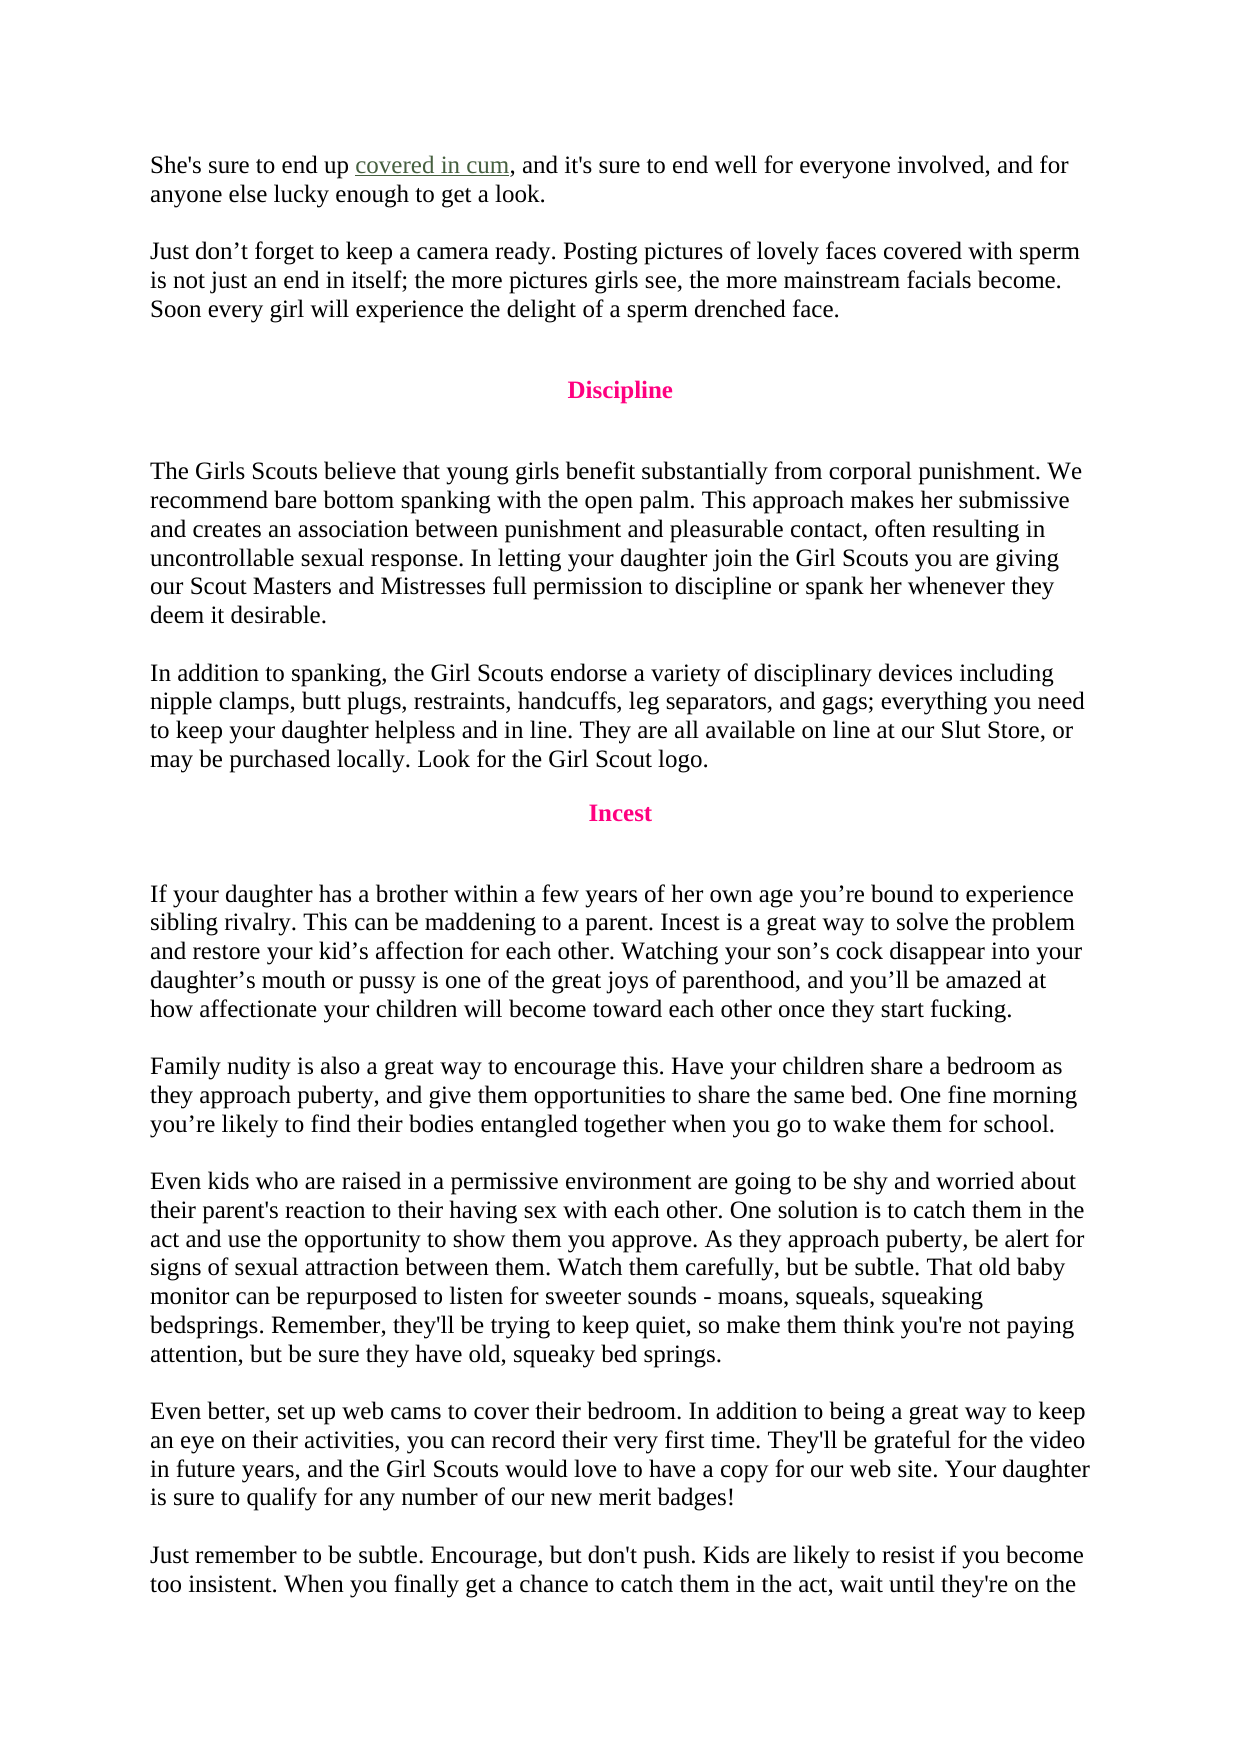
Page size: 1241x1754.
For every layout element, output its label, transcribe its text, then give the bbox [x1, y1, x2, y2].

text Discipline [150, 376, 1090, 404]
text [150, 150, 1090, 351]
text The Girls Scouts believe that young girls benefit substantially from corporal punishment. We recommend bare bottom spanking with the open palm. This approach makes her submissive and creates an association between punishment and pleasurable contact, often resulting in uncontrollable sexual response. In letting your daughter join the Girl Scouts you are giving our Scout Masters and Mistresses full permission to discipline or spank her whenever they deem it desirable. In addition to spanking, the Girl Scouts endorse a variety of disciplinary devices including nipple clamps, butt plugs, restraints, handcuffs, leg separators, and gags; everything you need to keep your daughter helpless and in line. They are all available on line at our Slut Store, or may be purchased locally. Look for the Girl Scout logo. [150, 428, 1090, 773]
text Incest [150, 798, 1090, 826]
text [150, 850, 1090, 1597]
